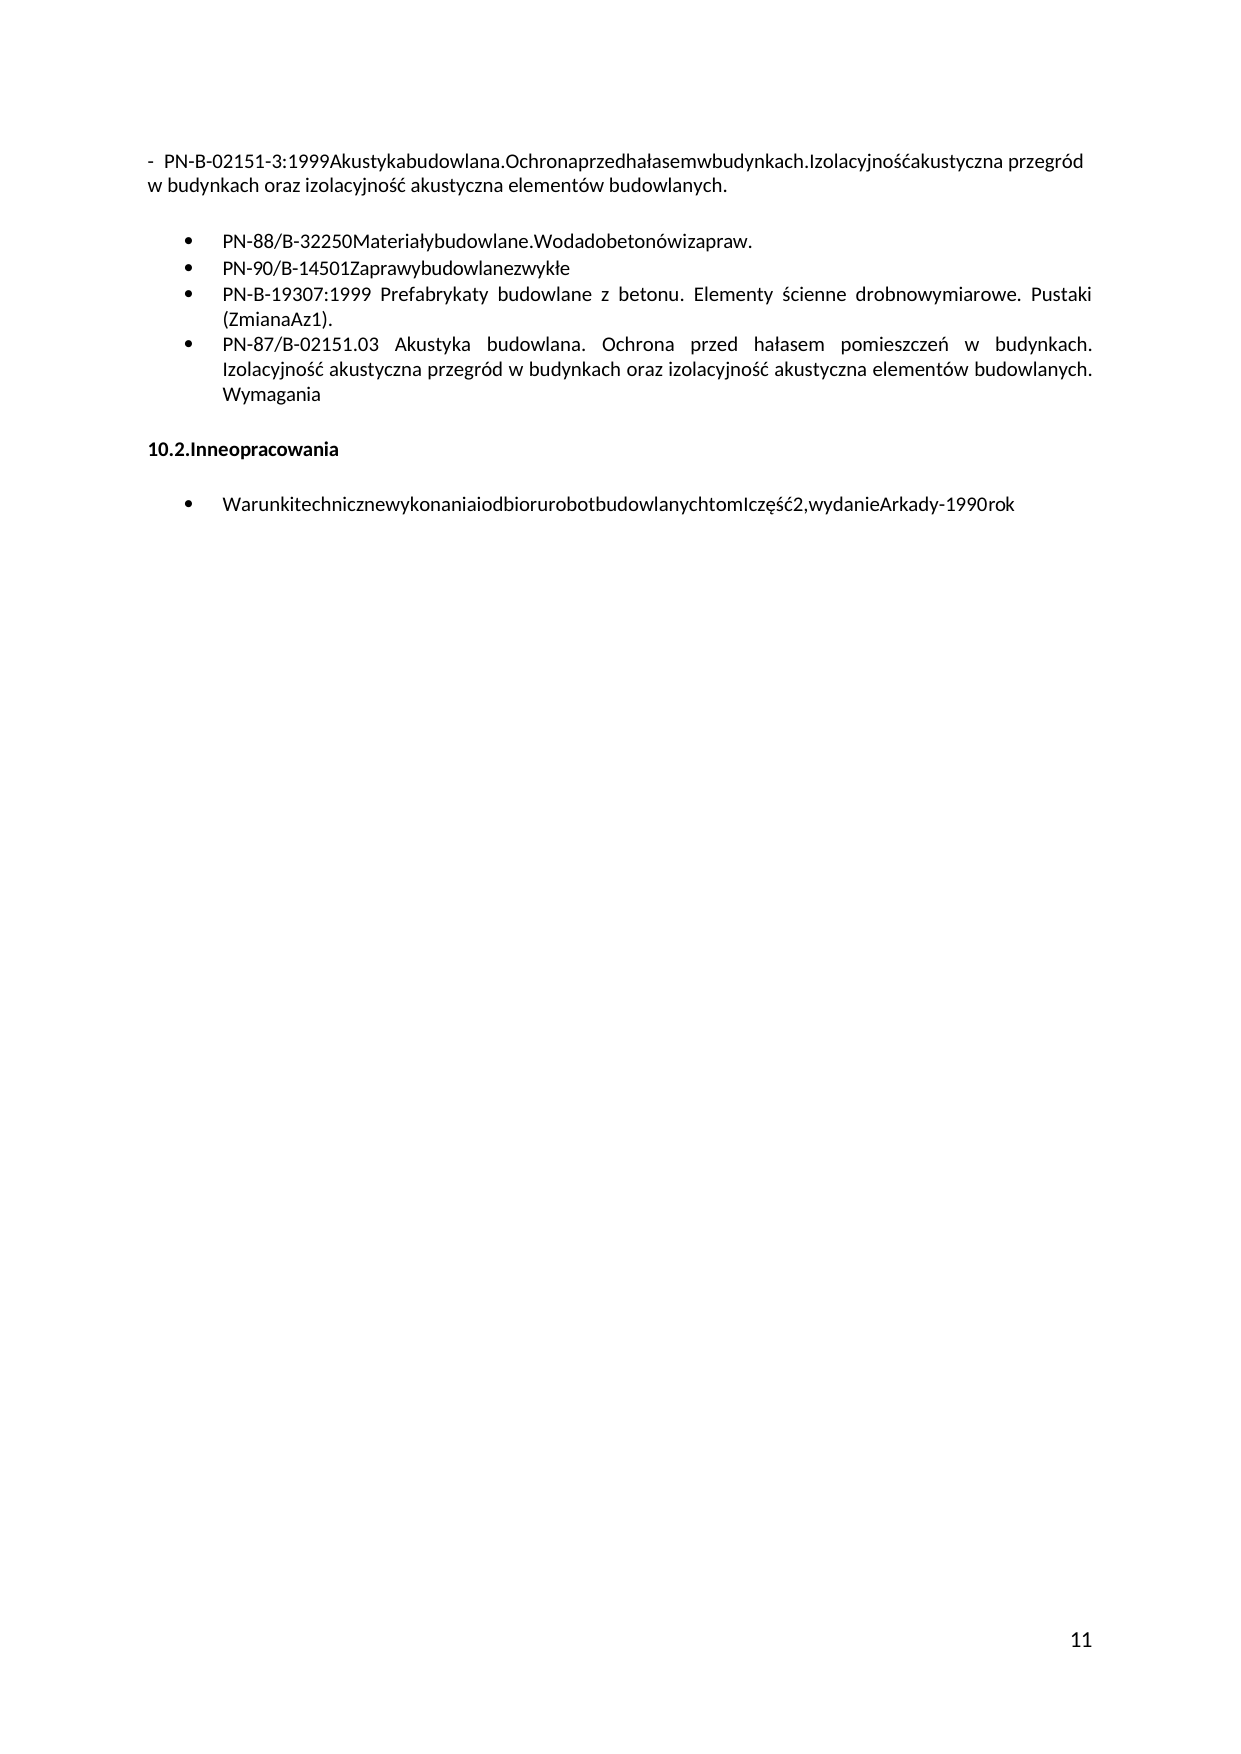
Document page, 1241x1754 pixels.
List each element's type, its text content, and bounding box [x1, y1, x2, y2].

list PN-90/B-14501Zaprawybudowlanezwykłe [185, 254, 1157, 281]
list PN-87/B-02151.03 Akustyka budowlana. Ochrona przed hałasem pomieszczeń w budynkach. Izolacyjność akustyczna przegród w budynkach oraz izolacyjność akustyczna elementów budowlanych. Wymagania [185, 332, 1094, 407]
list PN-B-02151-3:1999Akustykabudowlana.Ochronaprzedhałasemwbudynkach.Izolacyjnośćakustyczna przegród w budynkach oraz izolacyjność akustyczna elementów budowlanych. [147, 148, 1094, 198]
list WarunkitechnicznewykonaniaiodbiorurobotbudowlanychtomIczęść2,wydanieArkady-1990rok [185, 491, 1157, 516]
list PN-B-19307:1999 Prefabrykaty budowlane z betonu. Elementy ścienne drobnowymiarowe. Pustaki (ZmianaAz1). [185, 281, 1093, 332]
text 10.2.Inneopracowania [147, 436, 1157, 462]
list PN-88/B-32250Materiałybudowlane.Wodadobetonówizapraw. [185, 228, 1157, 254]
